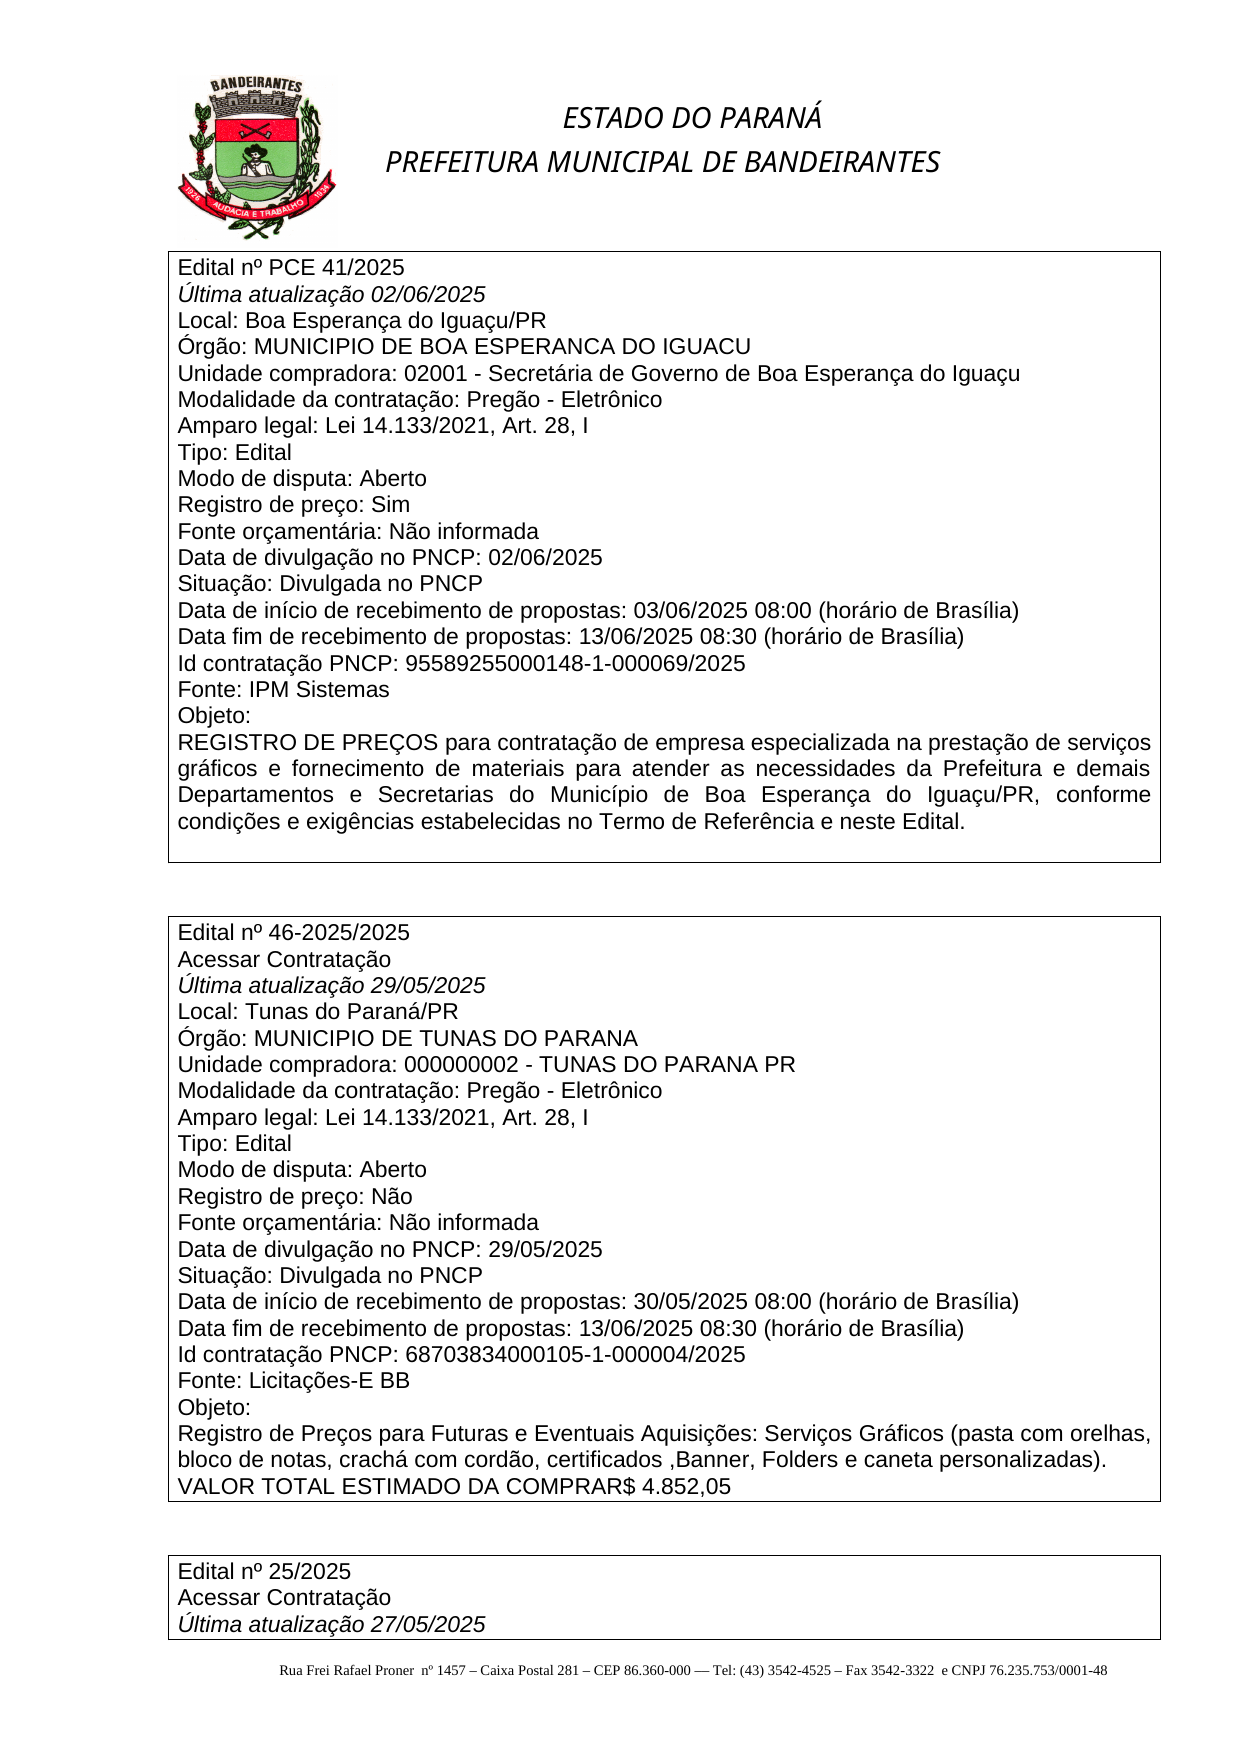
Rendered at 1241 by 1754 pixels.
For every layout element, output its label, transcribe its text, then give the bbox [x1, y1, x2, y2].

text Modo de disputa: Aberto [169, 462, 1160, 488]
text Acessar Contratação [169, 942, 1160, 969]
text VALOR TOTAL ESTIMADO DA COMPRAR$ 4.852,05 [169, 1469, 1160, 1501]
text Data de divulgação no PNCP: 02/06/2025 [169, 541, 1160, 567]
text Fonte orçamentária: Não informada [169, 514, 1160, 541]
text Local: Boa Esperança do Iguaçu/PR [169, 304, 1160, 330]
text Id contratação PNCP: 68703834000105-1-000004/2025 [169, 1338, 1160, 1364]
text Edital nº PCE 41/2025 [169, 252, 1160, 277]
text Modo de disputa: Aberto [169, 1153, 1160, 1180]
text Data fim de recebimento de propostas: 13/06/2025 08:30 (horário de Brasília) [169, 620, 1160, 646]
text Registro de preço: Não [169, 1180, 1160, 1206]
text Fonte orçamentária: Não informada [169, 1206, 1160, 1232]
text Objeto: [169, 699, 1160, 725]
text Registro de preço: Sim [169, 488, 1160, 514]
text Situação: Divulgada no PNCP [169, 1259, 1160, 1285]
text Unidade compradora: 02001 - Secretária de Governo de Boa Esperança do Iguaçu [169, 356, 1160, 383]
text Data de divulgação no PNCP: 29/05/2025 [169, 1232, 1160, 1259]
text Tipo: Edital [169, 436, 1160, 462]
text Tipo: Edital [169, 1127, 1160, 1153]
text REGISTRO DE PREÇOS para contratação de empresa especializada na prestação de serviços gráficos e fornecimento de materiais para atender as necessidades da Prefeitura e demais Departamentos e Secretarias do Município de Boa Esperança do Iguaçu/PR, conforme condições e exigências estabelecidas no Termo de Referência e neste Edital. [169, 725, 1160, 834]
text Situação: Divulgada no PNCP [169, 567, 1160, 594]
text Última atualização 29/05/2025 [169, 969, 1160, 995]
text Registro de Preços para Futuras e Eventuais Aquisições: Serviços Gráficos (pasta com orelhas, bloco de notas, crachá com cordão, certificados ,Banner, Folders e caneta personalizadas). [169, 1417, 1160, 1469]
text Modalidade da contratação: Pregão - Eletrônico [169, 383, 1160, 409]
text Unidade compradora: 000000002 - TUNAS DO PARANA PR [169, 1048, 1160, 1074]
text Edital nº 46-2025/2025 [169, 917, 1160, 942]
text Órgão: MUNICIPIO DE BOA ESPERANCA DO IGUACU [169, 330, 1160, 356]
text Data fim de recebimento de propostas: 13/06/2025 08:30 (horário de Brasília) [169, 1311, 1160, 1338]
text Última atualização 27/05/2025 [169, 1608, 1160, 1639]
text Amparo legal: Lei 14.133/2021, Art. 28, I [169, 1101, 1160, 1127]
text Amparo legal: Lei 14.133/2021, Art. 28, I [169, 409, 1160, 436]
text Última atualização 02/06/2025 [169, 277, 1160, 304]
text Local: Tunas do Paraná/PR [169, 995, 1160, 1022]
picture [177, 75, 338, 248]
text Fonte: IPM Sistemas [169, 673, 1160, 699]
text Acessar Contratação [169, 1581, 1160, 1608]
text Data de início de recebimento de propostas: 03/06/2025 08:00 (horário de Brasília) [169, 594, 1160, 620]
text Órgão: MUNICIPIO DE TUNAS DO PARANA [169, 1022, 1160, 1048]
text Id contratação PNCP: 95589255000148-1-000069/2025 [169, 646, 1160, 673]
text Fonte: Licitações-E BB [169, 1364, 1160, 1391]
text Objeto: [169, 1391, 1160, 1417]
text Data de início de recebimento de propostas: 30/05/2025 08:00 (horário de Brasília) [169, 1285, 1160, 1311]
text Modalidade da contratação: Pregão - Eletrônico [169, 1074, 1160, 1101]
text Edital nº 25/2025 [169, 1556, 1160, 1581]
